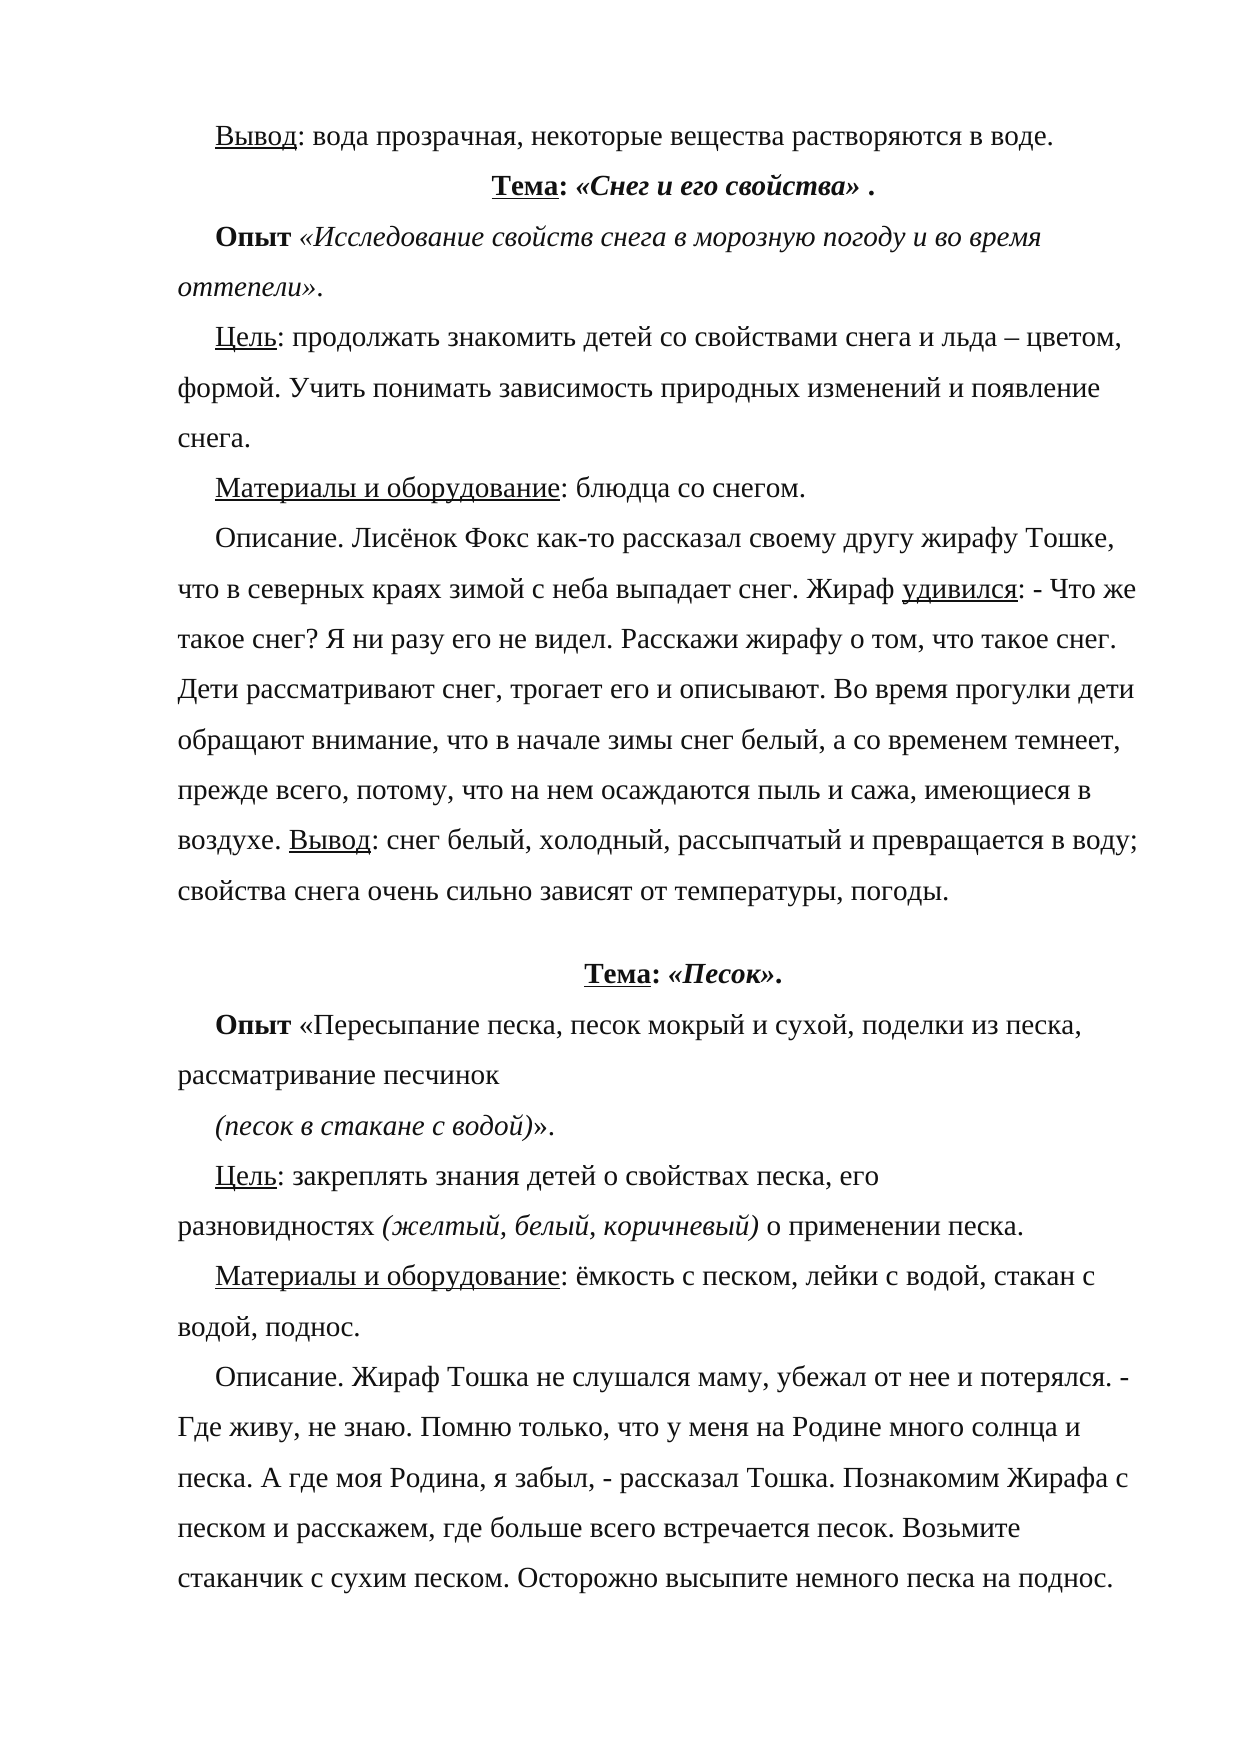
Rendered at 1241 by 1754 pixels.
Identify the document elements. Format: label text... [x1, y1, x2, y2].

text Материалы и оборудование: блюдца со снегом. [177, 470, 1152, 504]
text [177, 1359, 1152, 1594]
text Тема: «Снег и его свойства» . [177, 168, 1152, 202]
text Опыт «Исследование свойств снега в морозную погоду и во время оттепели». [177, 219, 1152, 303]
text Вывод: вода прозрачная, некоторые вещества растворяются в воде. [177, 118, 1152, 152]
text Цель: продолжать знакомить детей со свойствами снега и льда – цветом, формой. Учить понимать зависимость природных изменений и появление снега. [177, 319, 1152, 453]
text Цель: закреплять знания детей о свойствах песка, его разновидностях (желтый, белый, коричневый) о применении песка. [177, 1158, 1152, 1242]
text Тема: «Песок». [177, 957, 1152, 990]
text Материалы и оборудование: ёмкость с песком, лейки с водой, стакан с водой, поднос. [177, 1258, 1152, 1342]
text (песок в стакане с водой)». [177, 1108, 1152, 1141]
text Опыт «Пересыпание песка, песок мокрый и сухой, поделки из песка, рассматривание песчинок [177, 1007, 1152, 1091]
text Описание. Лисёнок Фокс как-то рассказал своему другу жирафу Тошке, что в северных краях зимой с неба выпадает снег. Жираф удивился: - Что же такое снег? Я ни разу его не видел. Расскажи жирафу о том, что такое снег. Дети рассматривают снег, трогает его и описывают. Во время прогулки дети обращают внимание, что в начале зимы снег белый, а со временем темнеет, прежде всего, потому, что на нем осаждаются пыль и сажа, имеющиеся в воздухе. Вывод: снег белый, холодный, рассыпчатый и превращается в воду; свойства снега очень сильно зависят от температуры, погоды. [177, 521, 1152, 906]
